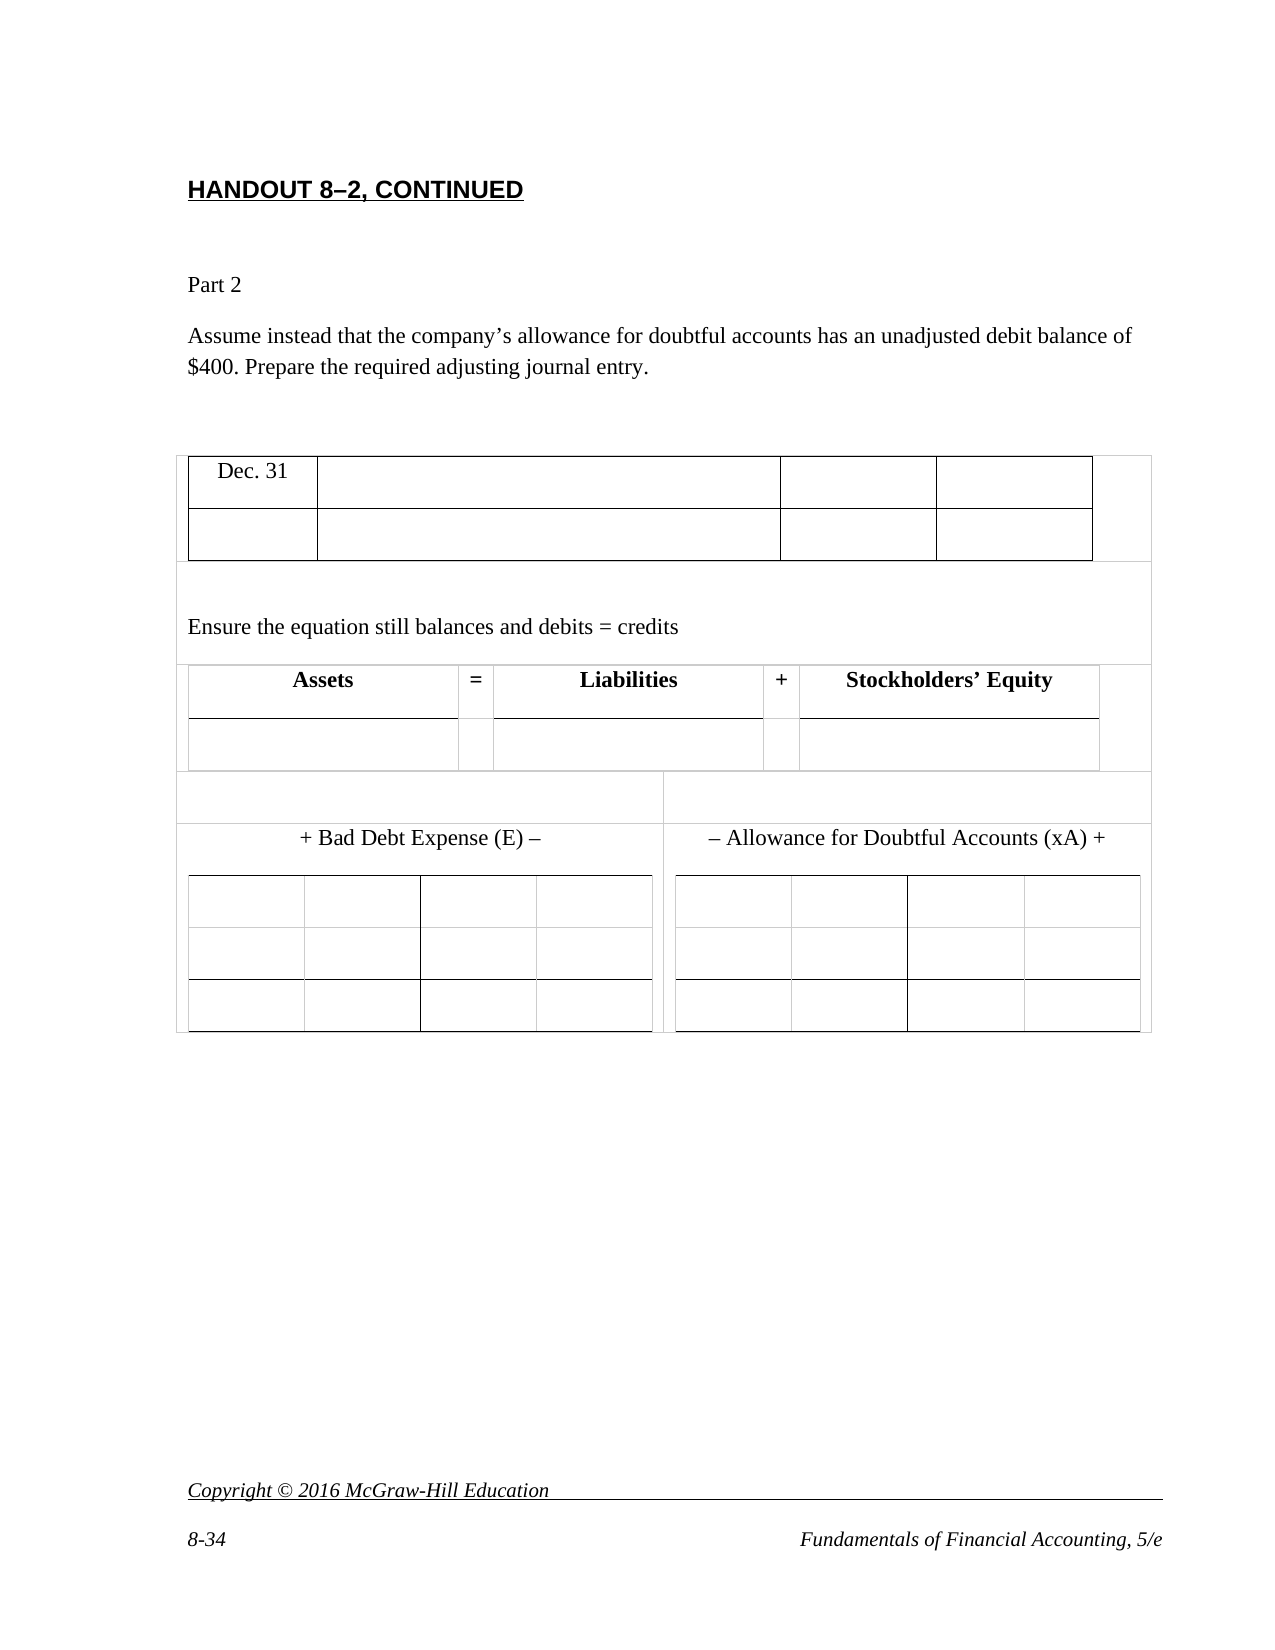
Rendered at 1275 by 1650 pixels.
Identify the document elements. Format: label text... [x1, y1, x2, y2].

table_header [177, 456, 188, 561]
subtitle HANDOUT 8–2, CONTINUED [187, 175, 1162, 204]
table_header [189, 457, 317, 508]
table_cell [189, 719, 458, 770]
table_cell – Allowance for Doubtful Accounts (xA) + [664, 824, 1151, 1032]
table_cell [1100, 665, 1151, 771]
table_header [318, 457, 780, 508]
table_cell [764, 666, 799, 718]
text Assume instead that the company’s allowance for doubtful accounts has an unadjusted debit balance of $400. Prepare the required adjusting journal entry. [187, 323, 1162, 379]
table_cell [177, 772, 663, 823]
table_cell [494, 719, 763, 770]
table_header [189, 509, 317, 560]
table_header [937, 457, 1092, 508]
table_cell + Bad Debt Expense (E) – [177, 824, 663, 1032]
table_cell [177, 665, 188, 771]
table_header [318, 509, 780, 560]
table_cell [800, 719, 1099, 770]
text Part 2 [187, 272, 1162, 298]
table_header [1093, 456, 1151, 561]
table_header [781, 457, 936, 508]
table_header [781, 509, 936, 560]
table_cell [664, 772, 1151, 823]
table_cell [800, 666, 1099, 718]
table_cell [494, 666, 763, 718]
table_cell Ensure the equation still balances and debits = credits [177, 562, 1151, 664]
table_cell [764, 719, 799, 770]
table_cell [189, 666, 458, 718]
table_header [937, 509, 1092, 560]
table_cell [459, 719, 493, 770]
table_cell [459, 666, 493, 718]
